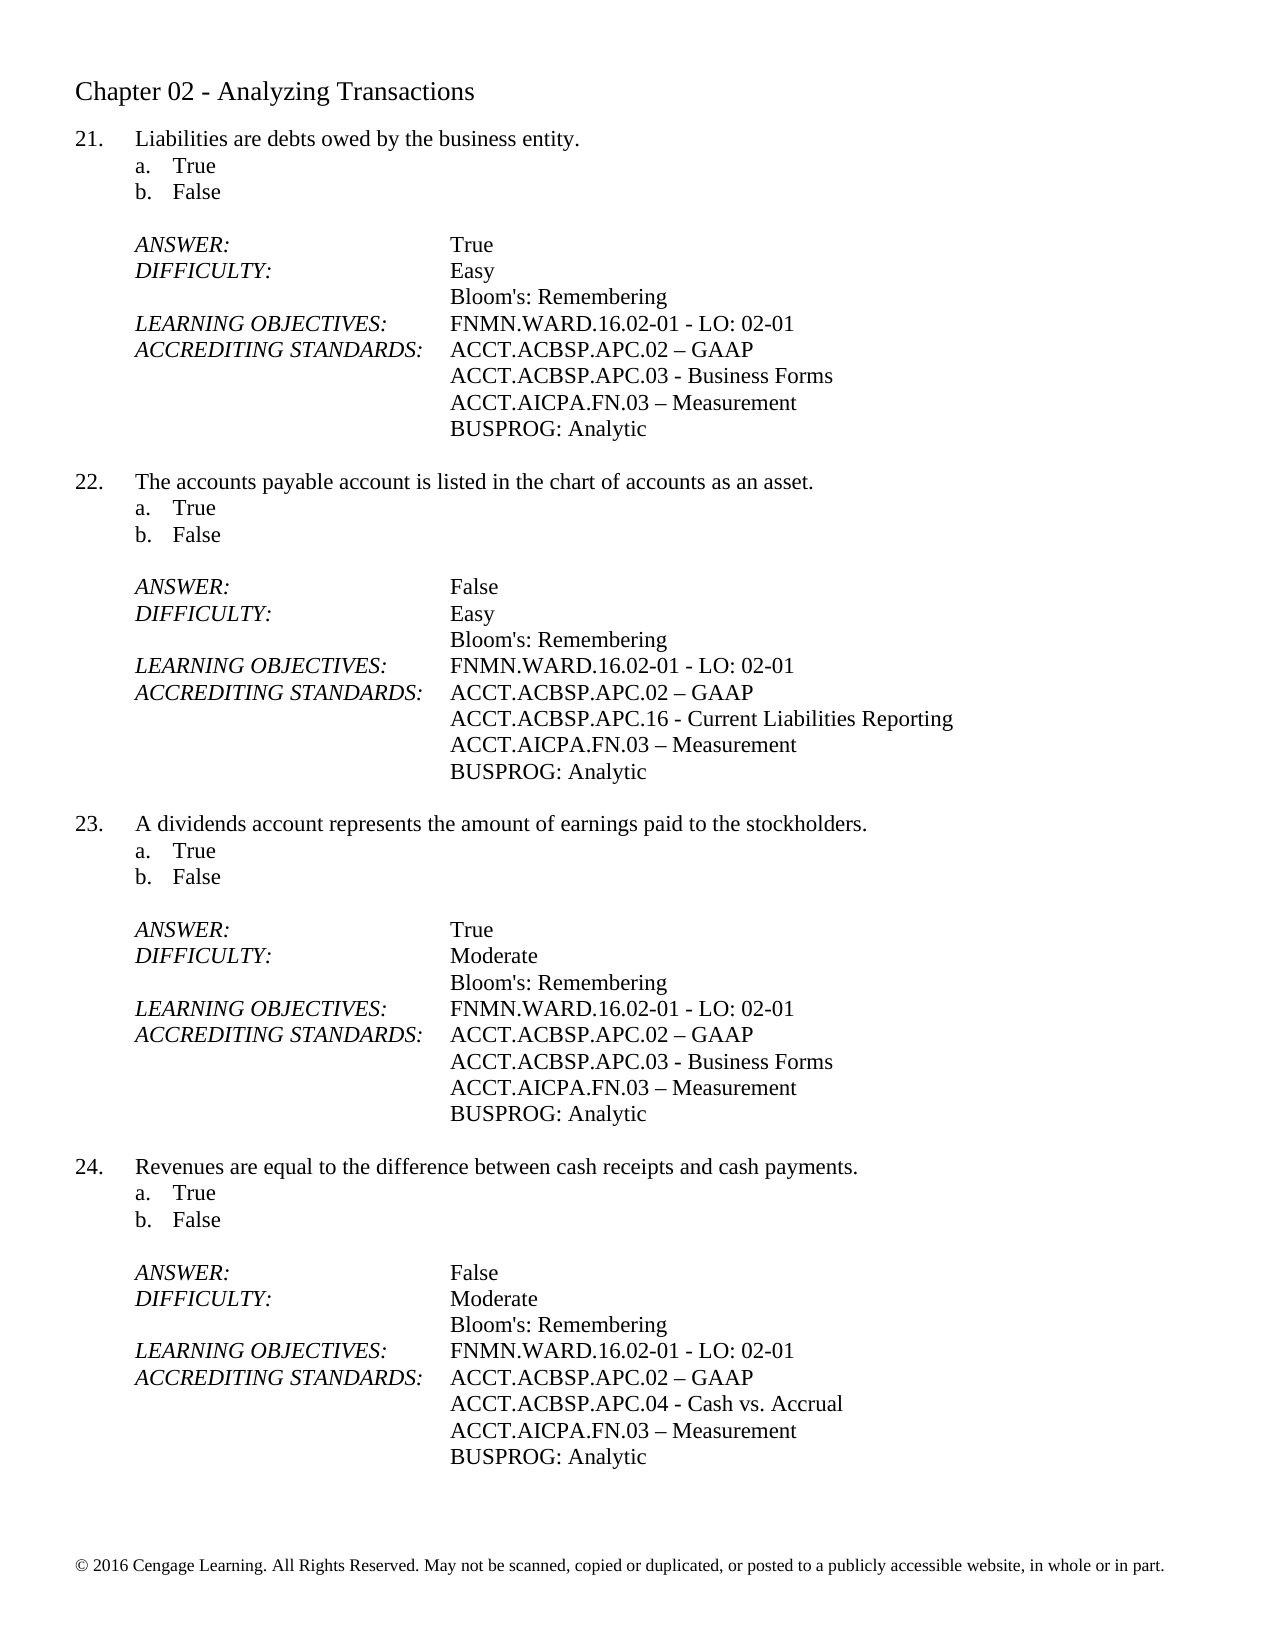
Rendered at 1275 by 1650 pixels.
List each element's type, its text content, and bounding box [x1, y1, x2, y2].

text ACCREDITING STANDARDS: ACCT.ACBSP.APC.02 – GAAP [135, 1364, 1200, 1390]
text Bloom's: Remembering [135, 626, 1200, 652]
list Revenues are equal to the difference between cash receipts and cash payments. [75, 1153, 1200, 1179]
text DIFFICULTY: Moderate [135, 1285, 1200, 1311]
text ANSWER: True [135, 916, 1200, 942]
list A dividends account represents the amount of earnings paid to the stockholders. [75, 811, 1200, 837]
list False [135, 863, 1200, 889]
text DIFFICULTY: Easy [135, 257, 1200, 283]
text Bloom's: Remembering [135, 1311, 1200, 1338]
text LEARNING OBJECTIVES: FNMN.WARD.16.02-01 - LO: 02-01 [135, 1338, 1200, 1364]
list True [135, 837, 1200, 863]
text ACCREDITING STANDARDS: ACCT.ACBSP.APC.02 – GAAP [135, 336, 1200, 362]
list Liabilities are debts owed by the business entity. [75, 125, 1200, 152]
list True [135, 494, 1200, 521]
text ACCT.AICPA.FN.03 – Measurement [135, 389, 1200, 415]
text Bloom's: Remembering [135, 283, 1200, 310]
text ACCT.AICPA.FN.03 – Measurement [135, 731, 1200, 758]
list False [135, 521, 1200, 547]
text ACCT.AICPA.FN.03 – Measurement [135, 1074, 1200, 1100]
text ANSWER: False [135, 1258, 1200, 1285]
text ANSWER: True [135, 231, 1200, 257]
text LEARNING OBJECTIVES: FNMN.WARD.16.02-01 - LO: 02-01 [135, 652, 1200, 679]
text Bloom's: Remembering [135, 969, 1200, 995]
list The accounts payable account is listed in the chart of accounts as an asset. [75, 468, 1200, 494]
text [135, 310, 1200, 336]
text ACCT.ACBSP.APC.04 - Cash vs. Accrual [135, 1390, 1200, 1417]
text LEARNING OBJECTIVES: FNMN.WARD.16.02-01 - LO: 02-01 [135, 995, 1200, 1021]
text ACCREDITING STANDARDS: ACCT.ACBSP.APC.02 – GAAP [135, 679, 1200, 705]
text BUSPROG: Analytic [135, 758, 1200, 784]
list False [135, 1206, 1200, 1232]
text ACCT.ACBSP.APC.03 - Business Forms [135, 1048, 1200, 1074]
text BUSPROG: Analytic [135, 415, 1200, 442]
text ANSWER: False [135, 573, 1200, 600]
list False [135, 178, 1200, 204]
list True [135, 152, 1200, 178]
text DIFFICULTY: Easy [135, 600, 1200, 626]
text DIFFICULTY: Moderate [135, 942, 1200, 969]
list True [135, 1179, 1200, 1206]
text ACCT.AICPA.FN.03 – Measurement [135, 1417, 1200, 1443]
text ACCT.ACBSP.APC.03 - Business Forms [135, 362, 1200, 389]
text BUSPROG: Analytic [135, 1100, 1200, 1127]
text ACCREDITING STANDARDS: ACCT.ACBSP.APC.02 – GAAP [135, 1021, 1200, 1048]
text ACCT.ACBSP.APC.16 - Current Liabilities Reporting [135, 705, 1200, 731]
text BUSPROG: Analytic [135, 1443, 1200, 1469]
